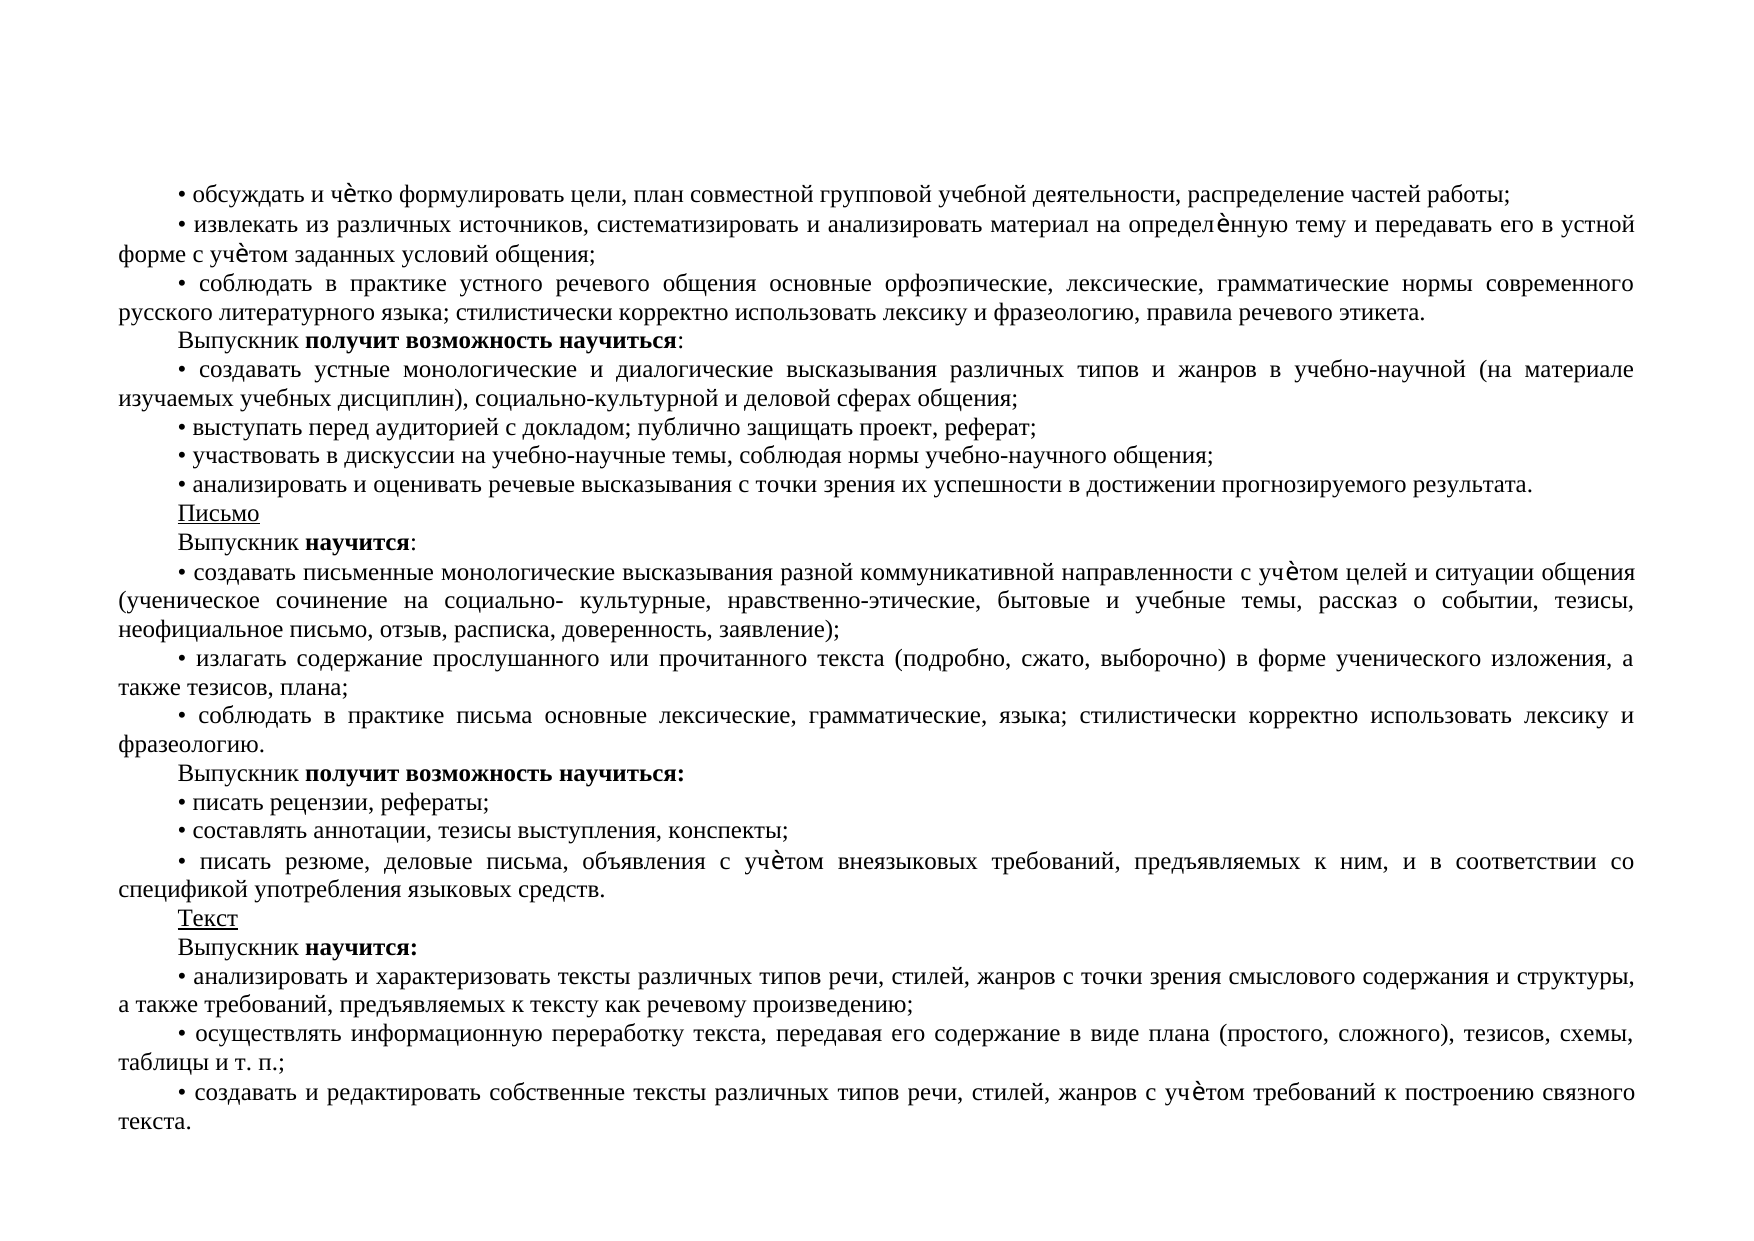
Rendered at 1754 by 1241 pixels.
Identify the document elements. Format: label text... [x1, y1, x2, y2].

text • создавать письменные монологические высказывания разной коммуникативной направленности с учѐтом целей и ситуации общения (ученическое сочинение на социально- культурные, нравственно-этические, бытовые и учебные темы, рассказ о событии, тезисы, неофициальное письмо, отзыв, расписка, доверенность, заявление); [118, 555, 1636, 643]
text • выступать перед аудиторией с докладом; публично защищать проект, реферат; [118, 412, 1636, 440]
text • создавать и редактировать собственные тексты различных типов речи, стилей, жанров с учѐтом требований к построению связного текста. [118, 1076, 1636, 1135]
text • осуществлять информационную переработку текста, передавая его содержание в виде плана (простого, сложного), тезисов, схемы, таблицы и т. п.; [118, 1018, 1636, 1076]
text • создавать устные монологические и диалогические высказывания различных типов и жанров в учебно-научной (на материале изучаемых учебных дисциплин), социально-культурной и деловой сферах общения; [118, 354, 1636, 412]
text • участвовать в дискуссии на учебно-научные темы, соблюдая нормы учебно-научного общения; [118, 440, 1636, 469]
text Выпускник получит возможность научиться: [118, 758, 1636, 787]
text • обсуждать и чѐтко формулировать цели, план совместной групповой учебной деятельности, распределение частей работы; [118, 177, 1636, 207]
text • извлекать из различных источников, систематизировать и анализировать материал на определѐнную тему и передавать его в устной форме с учѐтом заданных условий общения; [118, 207, 1636, 268]
text • писать резюме, деловые письма, объявления с учѐтом внеязыковых требований, предъявляемых к ним, и в соответствии со спецификой употребления языковых средств. [118, 844, 1636, 903]
text Выпускник получит возможность научиться: [118, 325, 1636, 354]
text Выпускник научится: [118, 527, 1636, 555]
text • составлять аннотации, тезисы выступления, конспекты; [118, 816, 1636, 844]
text Письмо [118, 498, 1636, 527]
text Выпускник научится: [118, 932, 1636, 961]
text Текст [118, 903, 1636, 932]
text • анализировать и характеризовать тексты различных типов речи, стилей, жанров с точки зрения смыслового содержания и структуры, а также требований, предъявляемых к тексту как речевому произведению; [118, 961, 1636, 1018]
text • соблюдать в практике письма основные лексические, грамматические, языка; стилистически корректно использовать лексику и фразеологию. [118, 701, 1636, 758]
text • соблюдать в практике устного речевого общения основные орфоэпические, лексические, грамматические нормы современного русского литературного языка; стилистически корректно использовать лексику и фразеологию, правила речевого этикета. [118, 268, 1636, 325]
text • анализировать и оценивать речевые высказывания с точки зрения их успешности в достижении прогнозируемого результата. [118, 469, 1636, 498]
text • излагать содержание прослушанного или прочитанного текста (подробно, сжато, выборочно) в форме ученического изложения, а также тезисов, плана; [118, 643, 1636, 701]
text • писать рецензии, рефераты; [118, 787, 1636, 816]
